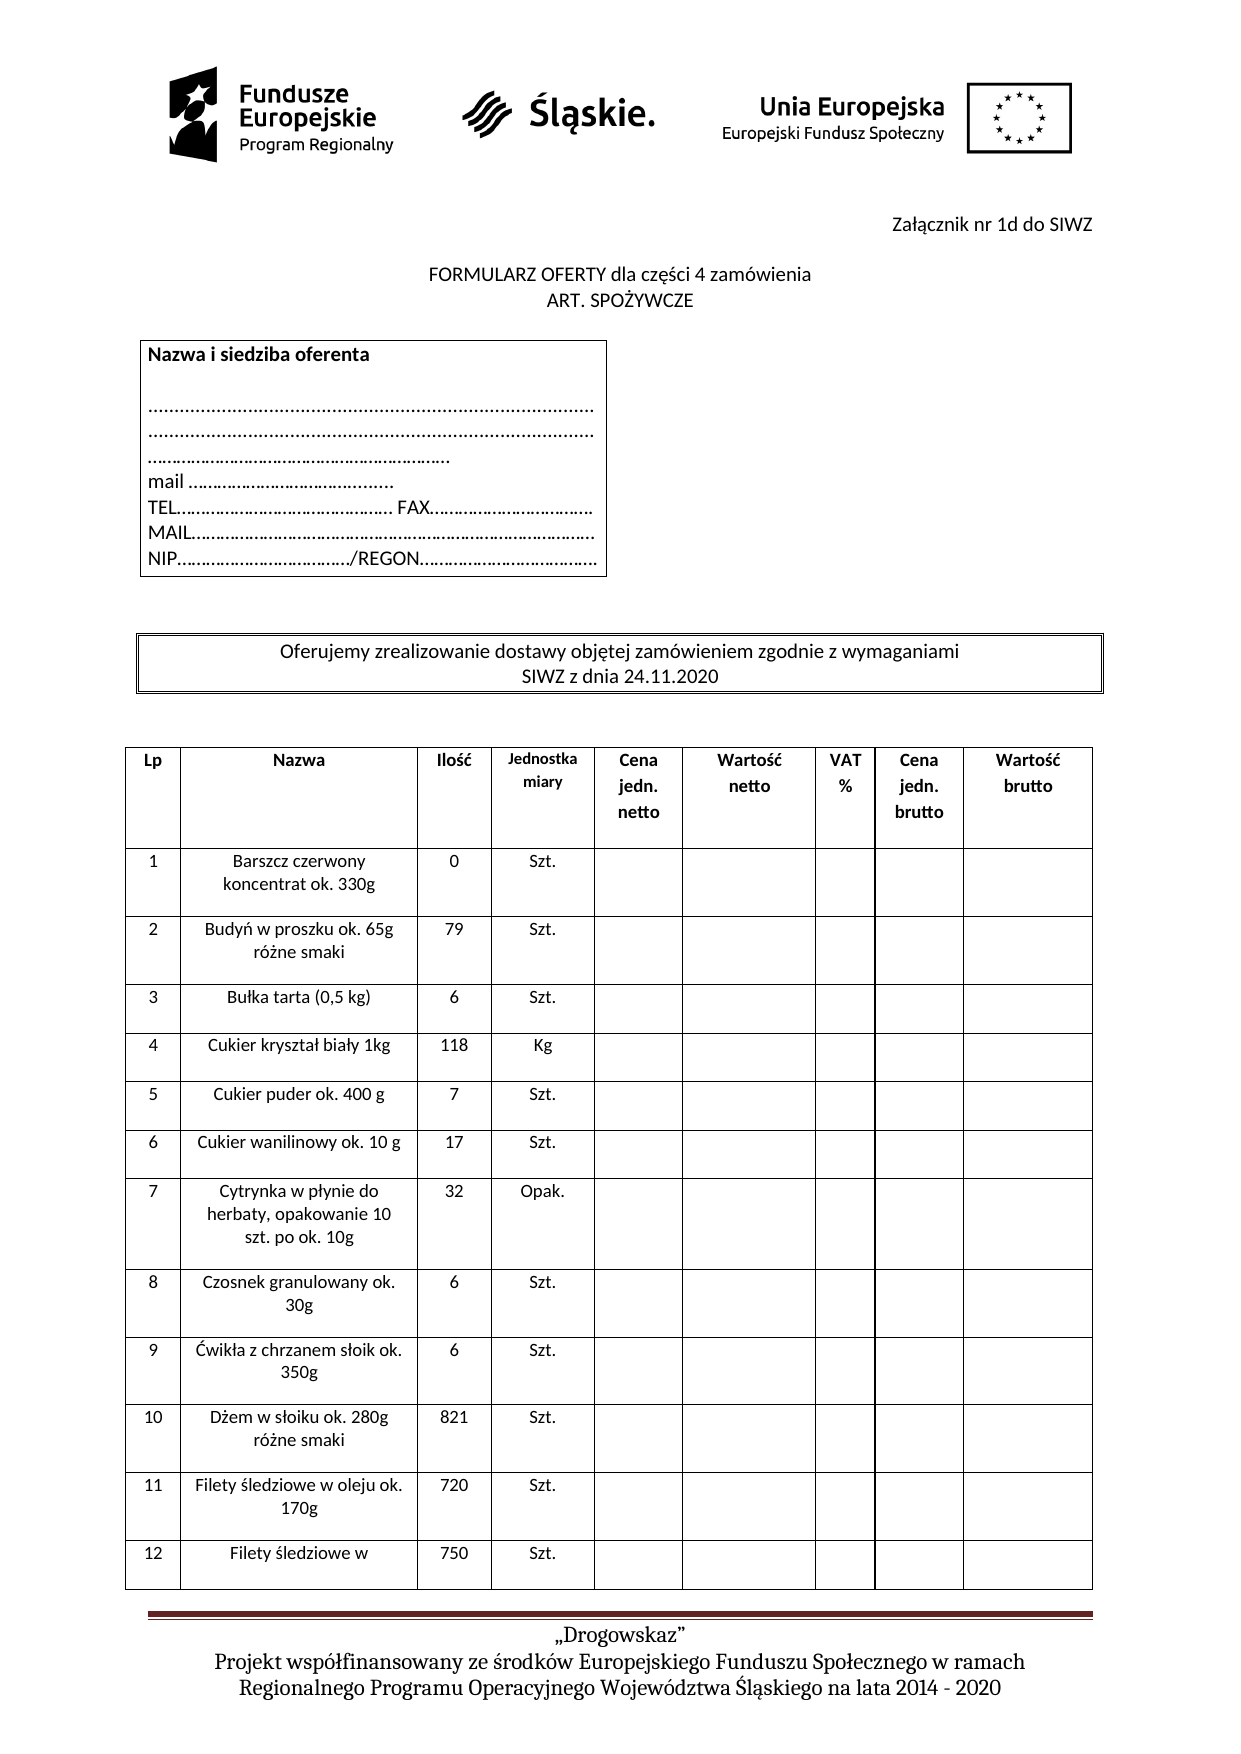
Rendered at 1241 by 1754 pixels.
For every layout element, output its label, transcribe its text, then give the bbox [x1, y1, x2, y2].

table_cell [683, 985, 815, 1032]
text Załącznik nr 1d do SIWZ [148, 212, 1093, 237]
table_cell [876, 1405, 963, 1472]
table_cell [964, 917, 1092, 984]
table_cell [964, 1179, 1092, 1269]
table_cell [964, 1270, 1092, 1337]
table_cell Cukier wanilinowy ok. 10 g [181, 1131, 417, 1178]
table_cell Szt. [492, 1405, 594, 1472]
picture [147, 44, 1094, 184]
table_cell [964, 1541, 1092, 1588]
table_cell [595, 1405, 682, 1472]
table_cell [595, 1541, 682, 1588]
table_cell [683, 1270, 815, 1337]
table_cell 17 [418, 1131, 491, 1178]
table_cell [595, 1131, 682, 1178]
table_cell [876, 1270, 963, 1337]
table_cell [964, 849, 1092, 916]
table_cell [595, 1270, 682, 1337]
table_cell [816, 849, 874, 916]
table_cell [816, 1034, 874, 1081]
table_cell [964, 1131, 1092, 1178]
table_cell 750 [418, 1541, 491, 1588]
table_cell [683, 1338, 815, 1404]
text SIWZ z dnia 24.11.2020 [139, 658, 1101, 691]
table_cell [683, 1082, 815, 1130]
table_cell 720 [418, 1473, 491, 1540]
table_cell Szt. [492, 1541, 594, 1588]
table_cell [816, 1338, 874, 1404]
table_cell Cytrynka w płynie do herbaty, opakowanie 10 szt. po ok. 10g [181, 1179, 417, 1269]
table_cell [683, 1473, 815, 1540]
table_header Wartość netto [683, 748, 815, 848]
table_cell Czosnek granulowany ok. 30g [181, 1270, 417, 1337]
table_cell [816, 1541, 874, 1588]
table_cell 118 [418, 1034, 491, 1081]
table_cell 4 [126, 1034, 180, 1081]
table_header Wartość brutto [964, 748, 1092, 848]
table_header Jednostka miary [492, 748, 594, 848]
table_cell [876, 1179, 963, 1269]
table_cell [595, 1473, 682, 1540]
table_cell [683, 1405, 815, 1472]
table_cell 79 [418, 917, 491, 984]
table_cell 11 [126, 1473, 180, 1540]
table_cell Szt. [492, 1082, 594, 1130]
table_cell Cukier kryształ biały 1kg [181, 1034, 417, 1081]
table_cell Szt. [492, 917, 594, 984]
table_cell Filety śledziowe w pomidorach ok. 170g [181, 1541, 417, 1588]
text ART. SPOŻYWCZE [148, 287, 1093, 312]
table_cell [595, 985, 682, 1032]
table_cell Kg [492, 1034, 594, 1081]
table_cell [876, 1082, 963, 1130]
table_cell Dżem w słoiku ok. 280g różne smaki [181, 1405, 417, 1472]
table_cell 2 [126, 917, 180, 984]
table_cell Szt. [492, 1270, 594, 1337]
table_cell Bułka tarta (0,5 kg) [181, 985, 417, 1032]
table_cell Budyń w proszku ok. 65g różne smaki [181, 917, 417, 984]
table_cell [876, 1541, 963, 1588]
table_cell [683, 1034, 815, 1081]
table_cell [816, 985, 874, 1032]
table_cell 12 [126, 1541, 180, 1588]
table_cell [816, 1473, 874, 1540]
table_cell [595, 1034, 682, 1081]
table_cell [964, 1082, 1092, 1130]
table_cell 1 [126, 849, 180, 916]
table_cell [876, 1034, 963, 1081]
table_cell 32 [418, 1179, 491, 1269]
table_header Cena jedn. netto [595, 748, 682, 848]
table_header Lp [126, 748, 180, 848]
table_cell [595, 917, 682, 984]
table_header Nazwa [181, 748, 417, 848]
table_cell Szt. [492, 1338, 594, 1404]
table_cell 5 [126, 1082, 180, 1130]
table_cell [683, 849, 815, 916]
table_cell 10 [126, 1405, 180, 1472]
table_cell [683, 1131, 815, 1178]
table_cell [595, 1082, 682, 1130]
table_cell 7 [126, 1179, 180, 1269]
table_cell [816, 1405, 874, 1472]
table_cell [876, 985, 963, 1032]
table_cell 8 [126, 1270, 180, 1337]
table_cell [816, 1131, 874, 1178]
table_cell [683, 1179, 815, 1269]
table_cell [876, 917, 963, 984]
table_cell Szt. [492, 1473, 594, 1540]
table_cell [595, 1338, 682, 1404]
table_cell 6 [418, 1270, 491, 1337]
text FORMULARZ OFERTY dla części 4 zamówienia [148, 262, 1093, 287]
table_cell [876, 849, 963, 916]
table_cell [964, 1405, 1092, 1472]
table_cell Filety śledziowe w oleju ok. 170g [181, 1473, 417, 1540]
table_header Cena jedn. brutto [876, 748, 963, 848]
table_cell [964, 985, 1092, 1032]
table_cell [595, 849, 682, 916]
table_cell [816, 1270, 874, 1337]
table_cell 821 [418, 1405, 491, 1472]
table_cell [876, 1131, 963, 1178]
table_cell 0 [418, 849, 491, 916]
table_cell 6 [418, 1338, 491, 1404]
table_header Ilość [418, 748, 491, 848]
table_cell Opak. [492, 1179, 594, 1269]
table_cell [683, 1541, 815, 1588]
text Oferujemy zrealizowanie dostawy objętej zamówieniem zgodnie z wymaganiami [139, 636, 1101, 658]
table_cell 9 [126, 1338, 180, 1404]
table_cell [816, 1082, 874, 1130]
table_cell [816, 917, 874, 984]
table_cell [964, 1034, 1092, 1081]
table_cell 6 [126, 1131, 180, 1178]
table_cell Szt. [492, 985, 594, 1032]
table_header Nazwa i siedziba oferenta ..................................................................................... ..................................................................................... ……………………………………………………… mail ……………………………......... TEL……………………………………… FAX……………………………. MAIL………………………………………………………………………… NIP………………………………/REGON………………………………. [141, 341, 606, 576]
table_cell Szt. [492, 1131, 594, 1178]
table_cell 3 [126, 985, 180, 1032]
table_cell Ćwikła z chrzanem słoik ok. 350g [181, 1338, 417, 1404]
table_cell [816, 1179, 874, 1269]
table_cell [876, 1473, 963, 1540]
table_cell Szt. [492, 849, 594, 916]
table_cell 6 [418, 985, 491, 1032]
table_cell Barszcz czerwony koncentrat ok. 330g [181, 849, 417, 916]
table_cell [595, 1179, 682, 1269]
table_cell [683, 917, 815, 984]
table_cell 7 [418, 1082, 491, 1130]
table_cell [964, 1473, 1092, 1540]
table_cell [876, 1338, 963, 1404]
table_cell [964, 1338, 1092, 1404]
table_cell Cukier puder ok. 400 g [181, 1082, 417, 1130]
table_header VAT % [816, 748, 874, 848]
